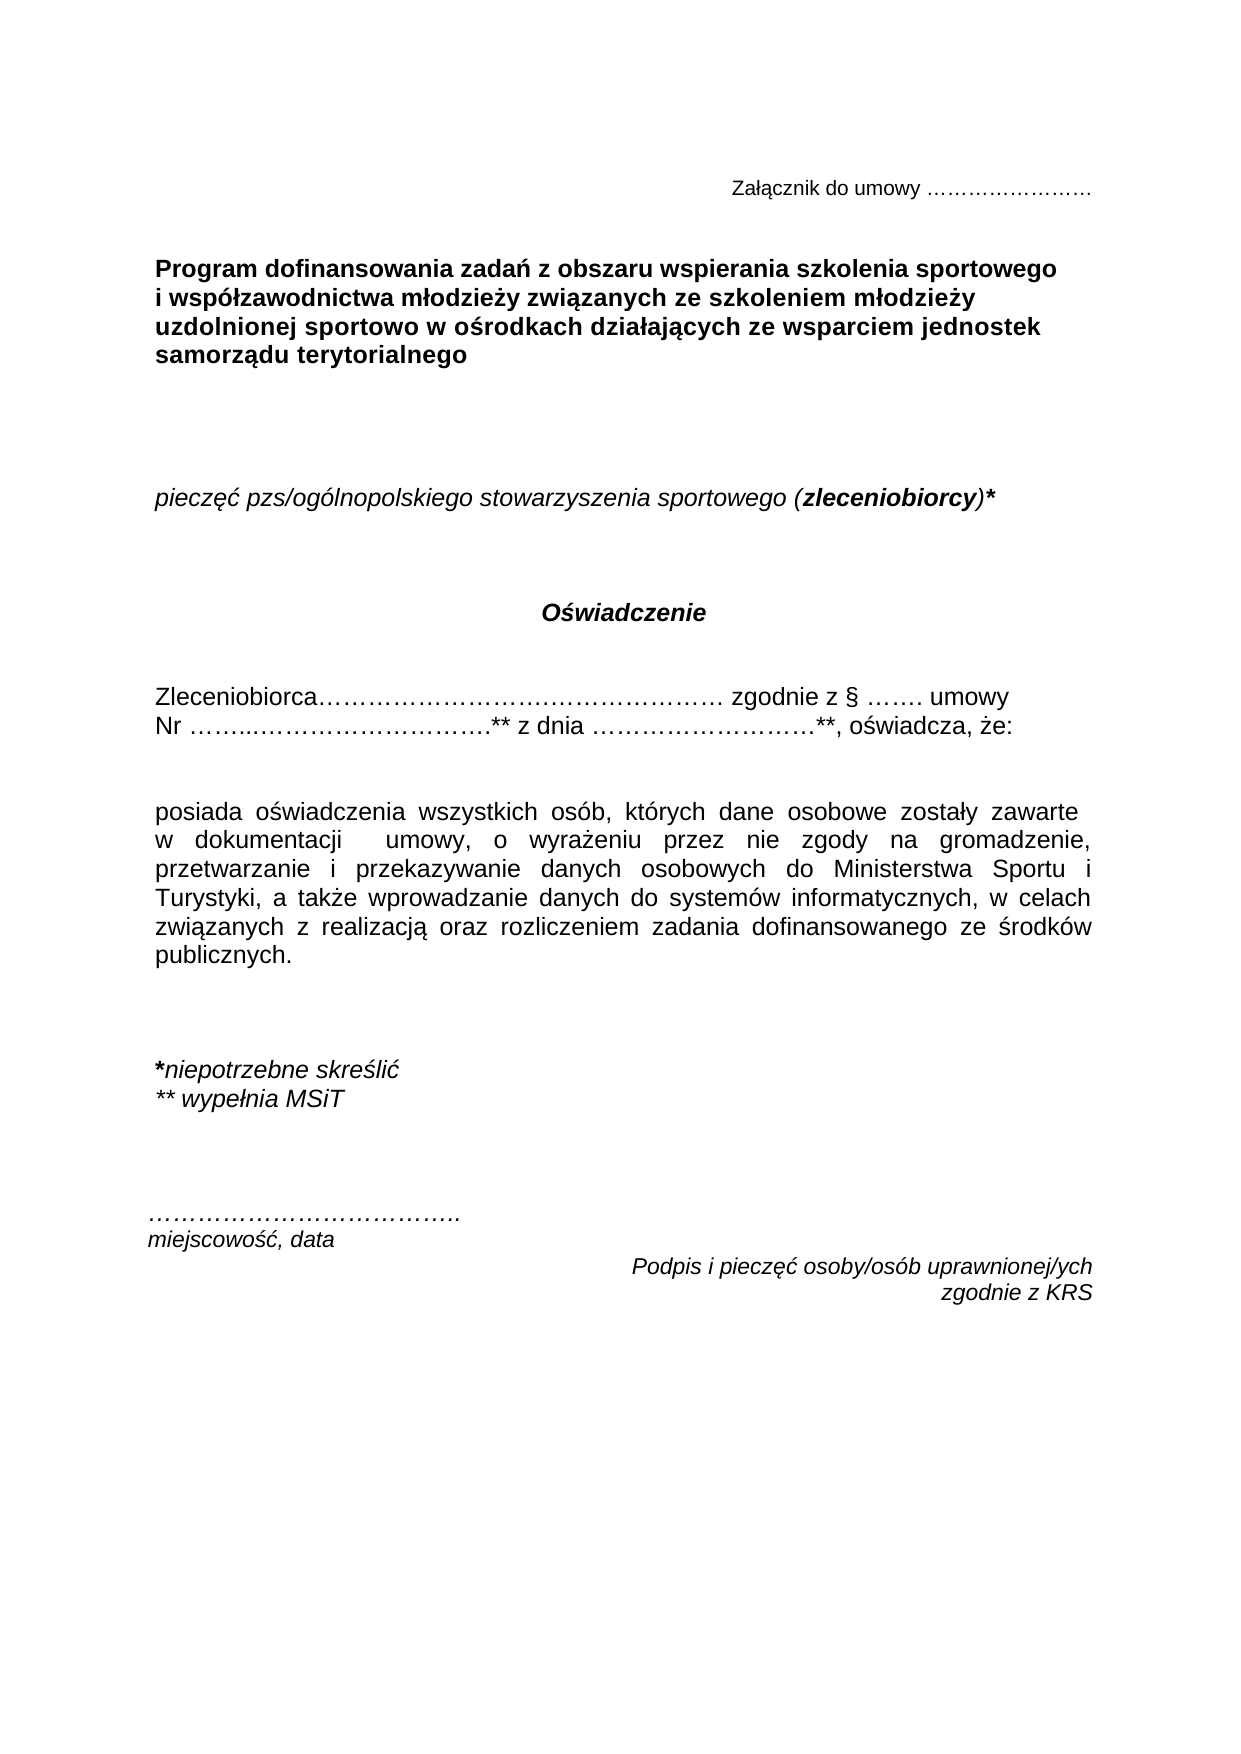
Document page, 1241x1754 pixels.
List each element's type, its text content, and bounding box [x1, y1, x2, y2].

text pieczęć pzs/ogólnopolskiego stowarzyszenia sportowego (zleceniobiorcy)* [155, 482, 1093, 540]
text Zleceniobiorca……………………….………………… zgodnie z § ……. umowy [155, 682, 1093, 711]
text *niepotrzebne skreślić [155, 1055, 1093, 1084]
text Program dofinansowania zadań z obszaru wspierania szkolenia sportowego i współzawodnictwa młodzieży związanych ze szkoleniem młodzieży uzdolnionej sportowo w ośrodkach działających ze wsparciem jednostek samorządu terytorialnego [155, 254, 1093, 369]
text Załącznik do umowy …………………… [155, 148, 1093, 199]
text posiada oświadczenia wszystkich osób, których dane osobowe zostały zawarte w dokumentacji umowy, o wyrażeniu przez nie zgody na gromadzenie, przetwarzanie i przekazywanie danych osobowych do Ministerstwa Sportu i Turystyki, a także wprowadzanie danych do systemów informatycznych, w celach związanych z realizacją oraz rozliczeniem zadania dofinansowanego ze środków publicznych. [155, 797, 1093, 969]
text Nr ……...……………………….** z dnia ………………………**, oświadcza, że: [155, 711, 1093, 740]
text ……………………………….. [148, 1198, 1093, 1226]
text ** wypełnia MSiT [155, 1084, 1093, 1113]
text Oświadczenie [155, 597, 1093, 626]
text Podpis i pieczęć osoby/osób uprawnionej/ych zgodnie z KRS [148, 1253, 1093, 1305]
text miejscowość, data [148, 1226, 1093, 1253]
